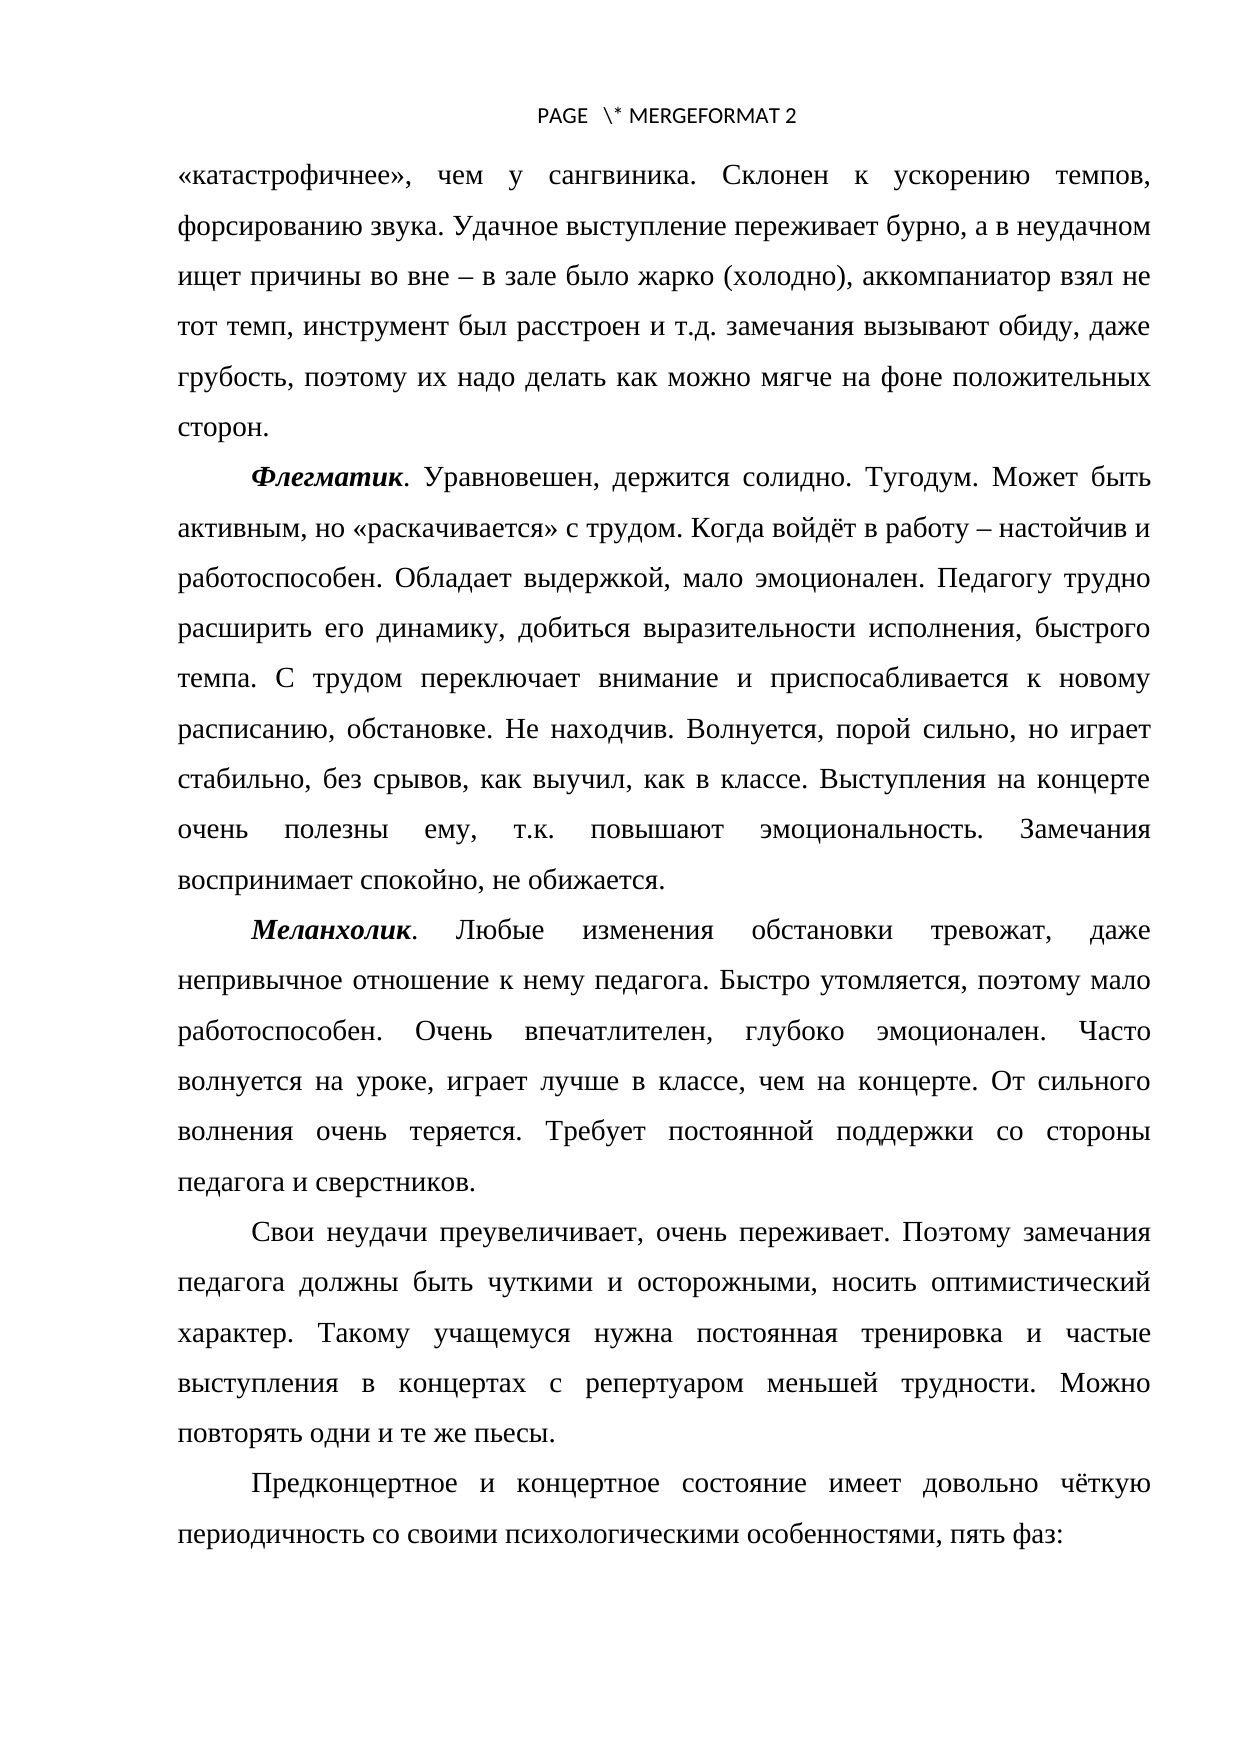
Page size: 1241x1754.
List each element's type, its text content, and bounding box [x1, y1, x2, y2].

text Флегматик. Уравновешен, держится солидно. Тугодум. Может быть активным, но «раскачивается» с трудом. Когда войдёт в работу – настойчив и работоспособен. Обладает выдержкой, мало эмоционален. Педагогу трудно расширить его динамику, добиться выразительности исполнения, быстрого темпа. С трудом переключает внимание и приспосабливается к новому расписанию, обстановке. Не находчив. Волнуется, порой сильно, но играет стабильно, без срывов, как выучил, как в классе. Выступления на концерте очень полезны ему, т.к. повышают эмоциональность. Замечания воспринимает спокойно, не обижается. [177, 459, 1152, 895]
text Меланхолик. Любые изменения обстановки тревожат, даже непривычное отношение к нему педагога. Быстро утомляется, поэтому мало работоспособен. Очень впечатлителен, глубоко эмоционален. Часто волнуется на уроке, играет лучше в классе, чем на концерте. От сильного волнения очень теряется. Требует постоянной поддержки со стороны педагога и сверстников. [177, 912, 1152, 1197]
text Предконцертное и концертное состояние имеет довольно чёткую периодичность со своими психологическими особенностями, пять фаз: [177, 1466, 1152, 1549]
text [177, 157, 1152, 443]
text Свои неудачи преувеличивает, очень переживает. Поэтому замечания педагога должны быть чуткими и осторожными, носить оптимистический характер. Такому учащемуся нужна постоянная тренировка и частые выступления в концертах с репертуаром меньшей трудности. Можно повторять одни и те же пьесы. [177, 1214, 1152, 1449]
